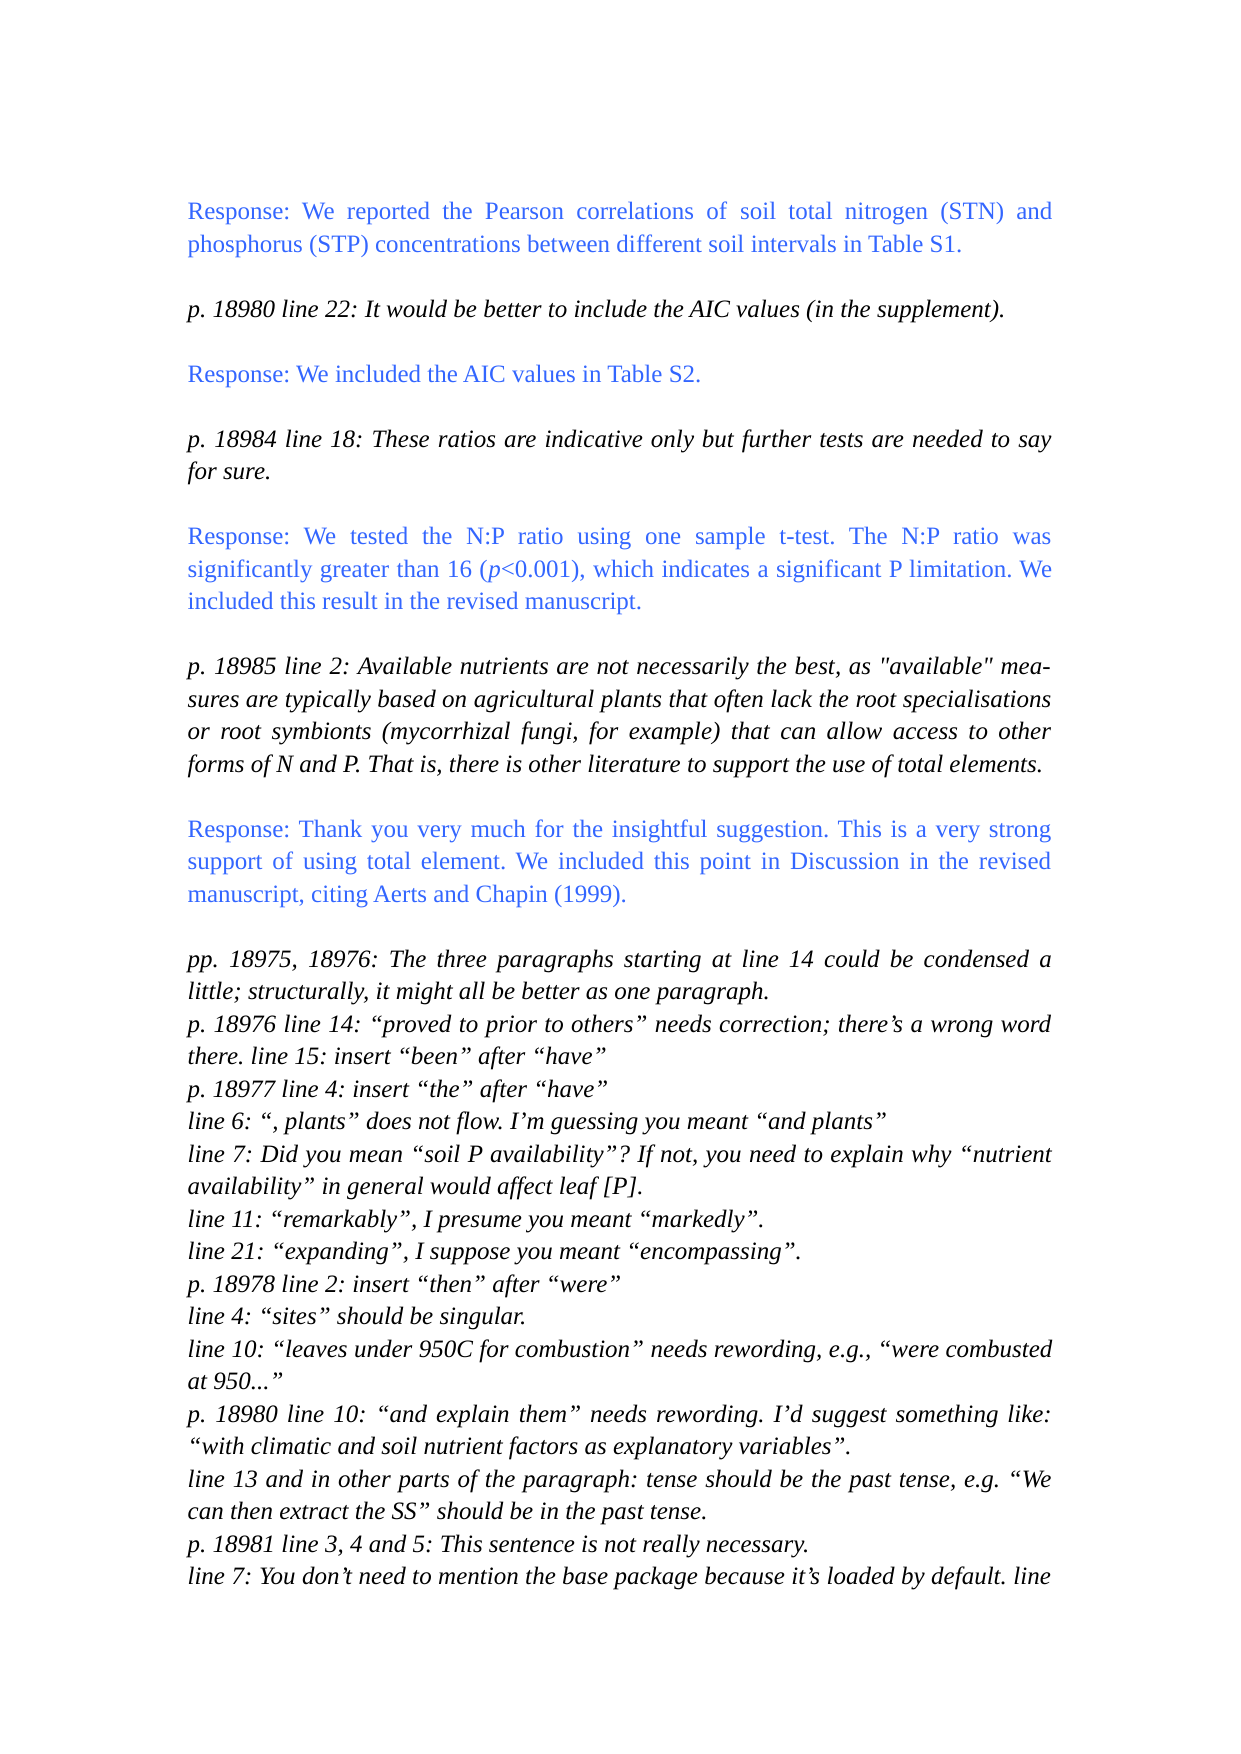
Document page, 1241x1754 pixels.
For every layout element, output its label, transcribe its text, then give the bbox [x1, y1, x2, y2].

text Response: We included the AIC values in Table S2. [187, 357, 1053, 389]
text Response: We tested the N:P ratio using one sample t-test. The N:P ratio was significantly greater than 16 (p<0.001), which indicates a significant P limitation. We included this result in the revised manuscript. [187, 519, 1053, 617]
text p. 18980 line 10: “and explain them” needs rewording. I’d suggest something like: “with climatic and soil nutrient factors as explanatory variables”. [187, 1397, 1053, 1462]
text Response: Thank you very much for the insightful suggestion. This is a very strong support of using total element. We included this point in Discussion in the revised manuscript, citing Aerts and Chapin (1999). [187, 812, 1053, 909]
text p. 18980 line 22: It would be better to include the AIC values (in the supplement). [187, 292, 1053, 324]
text line 4: “sites” should be singular. [187, 1299, 1053, 1332]
text Response: We reported the Pearson correlations of soil total nitrogen (STN) and phosphorus (STP) concentrations between different soil intervals in Table S1. [187, 194, 1053, 259]
text line 11: “remarkably”, I presume you meant “markedly”. [187, 1202, 1053, 1234]
text p. 18977 line 4: insert “the” after “have” line 6: “, plants” does not flow. I’m guessing you meant “and plants” line 7: Did you mean “soil P availability”? If not, you need to explain why “nutrient availability” in general would affect leaf [P]. [187, 1072, 1053, 1202]
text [187, 1527, 1053, 1592]
text p. 18976 line 14: “proved to prior to others” needs correction; there’s a wrong word there. line 15: insert “been” after “have” [187, 1007, 1053, 1072]
text line 21: “expanding”, I suppose you meant “encompassing”. [187, 1234, 1053, 1267]
text p. 18978 line 2: insert “then” after “were” [187, 1267, 1053, 1299]
text line 13 and in other parts of the paragraph: tense should be the past tense, e.g. “We can then extract the SS” should be in the past tense. [187, 1462, 1053, 1527]
text p. 18985 line 2: Available nutrients are not necessarily the best, as "available" mea- sures are typically based on agricultural plants that often lack the root specialisations or root symbionts (mycorrhizal fungi, for example) that can allow access to other forms of N and P. That is, there is other literature to support the use of total elements. [187, 649, 1053, 779]
text pp. 18975, 18976: The three paragraphs starting at line 14 could be condensed a little; structurally, it might all be better as one paragraph. [187, 942, 1053, 1007]
text p. 18984 line 18: These ratios are indicative only but further tests are needed to say for sure. [187, 422, 1053, 487]
text line 10: “leaves under 950C for combustion” needs rewording, e.g., “were combusted at 950...” [187, 1332, 1053, 1397]
